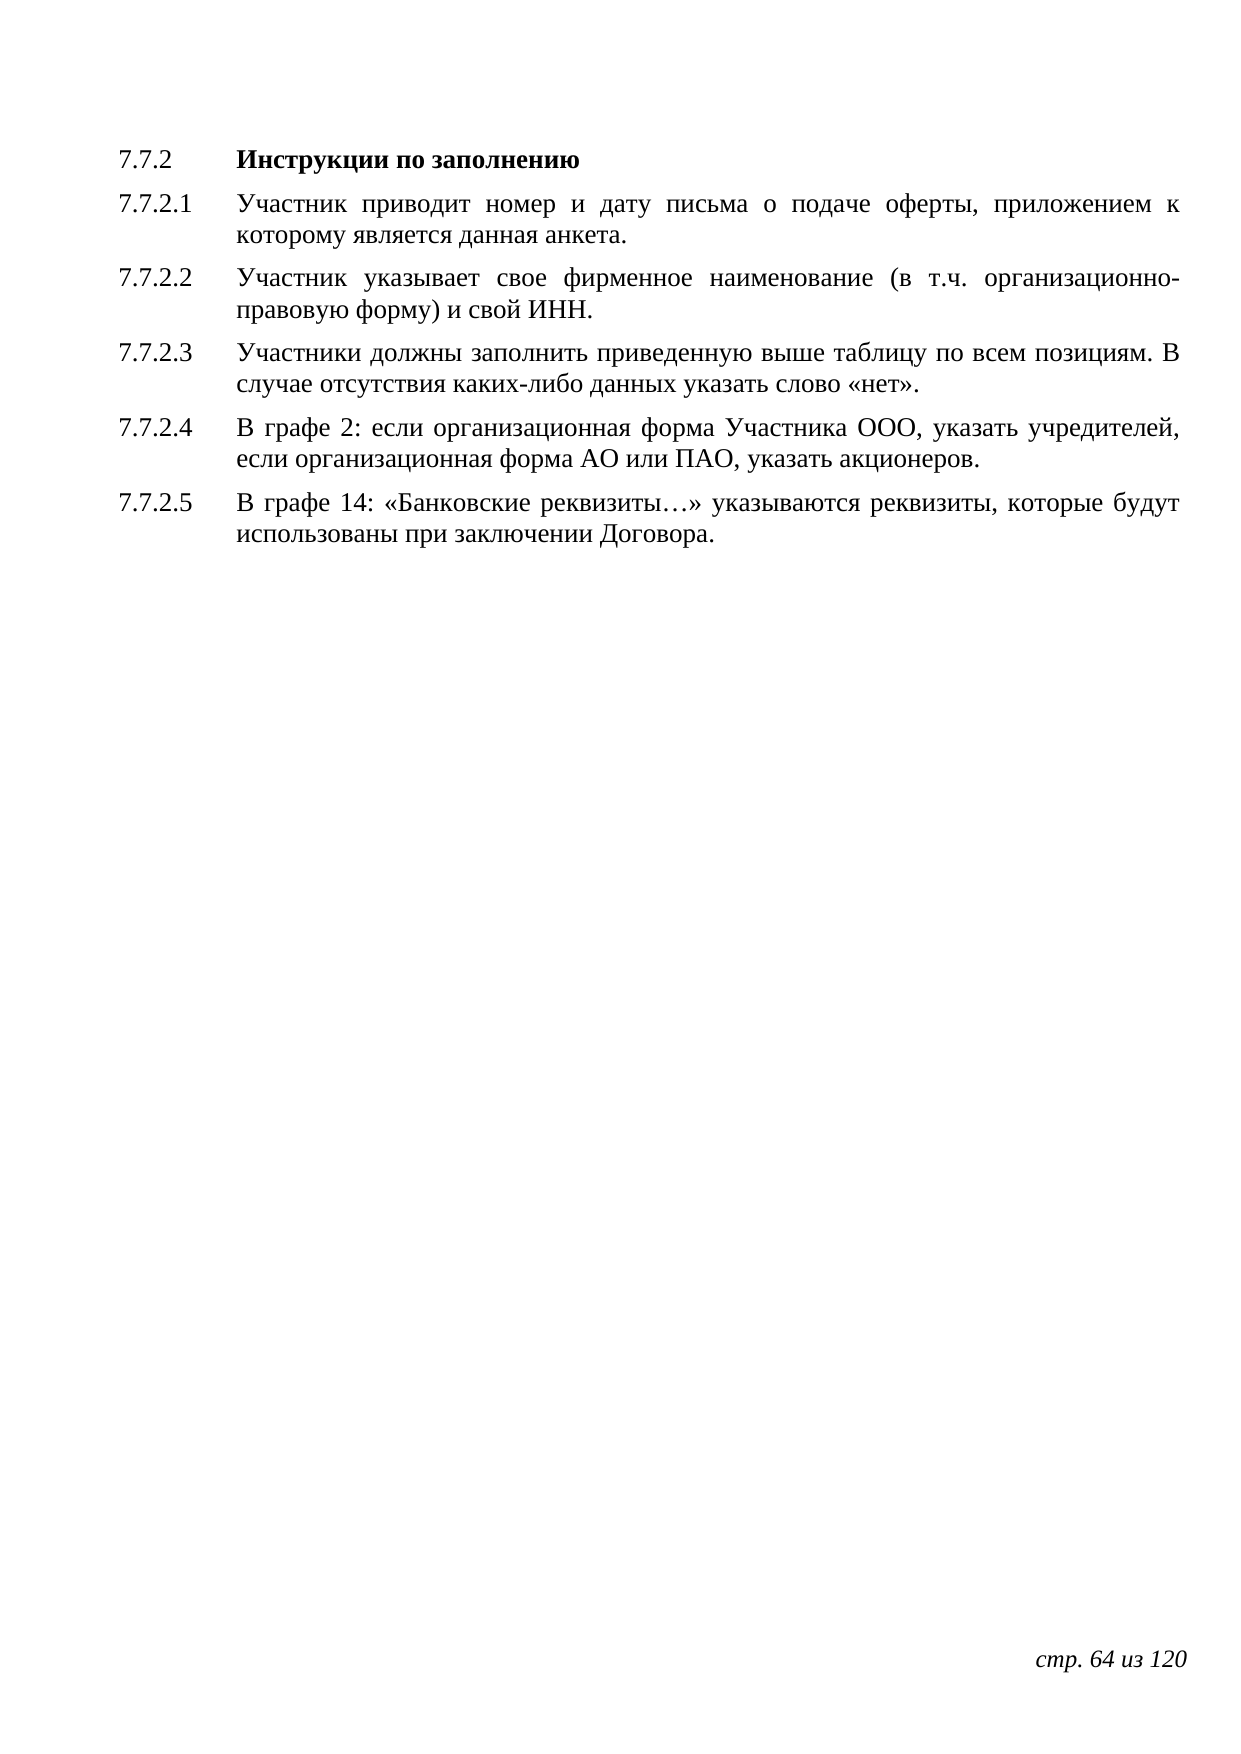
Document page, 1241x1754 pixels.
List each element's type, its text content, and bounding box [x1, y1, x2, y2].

text Участники должны заполнить приведенную выше таблицу по всем позициям. В случае отсутствия каких-либо данных указать слово «нет». [118, 336, 1181, 399]
text Инструкции по заполнению [118, 143, 1181, 174]
text Участник указывает свое фирменное наименование (в т.ч. организационно-правовую форму) и свой ИНН. [118, 262, 1181, 324]
text Участник приводит номер и дату письма о подаче оферты, приложением к которому является данная анкета. [118, 187, 1181, 249]
text В графе 14: «Банковские реквизиты…» указываются реквизиты, которые будут использованы при заключении Договора. [118, 486, 1181, 548]
text В графе 2: если организационная форма Участника ООО, указать учредителей, если организационная форма АО или ПАО, указать акционеров. [118, 411, 1181, 473]
